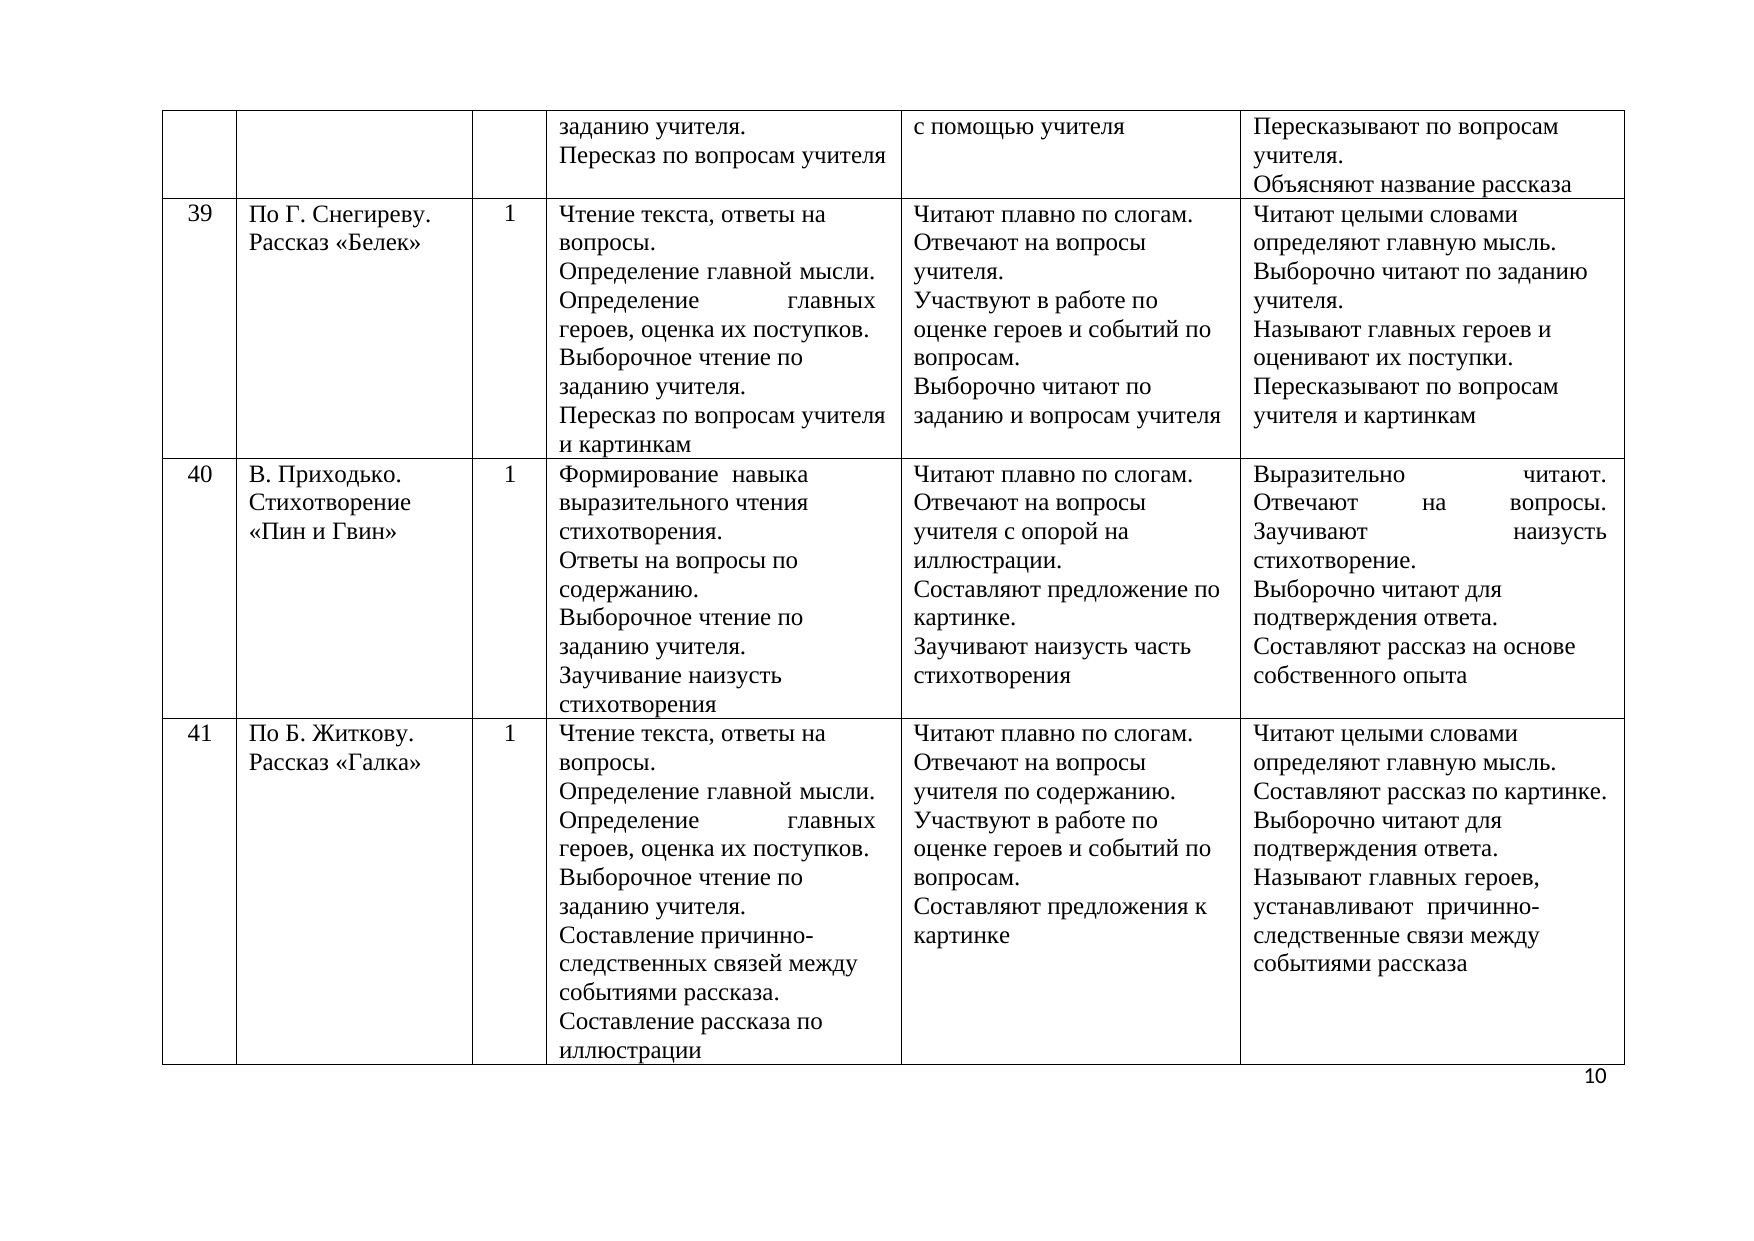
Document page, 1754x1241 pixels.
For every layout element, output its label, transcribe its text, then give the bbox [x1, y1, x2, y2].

table_cell 38 [163, 111, 236, 198]
table_cell 1 [473, 111, 546, 198]
table_cell 40 [163, 459, 236, 717]
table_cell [1241, 111, 1624, 198]
table_cell По Г. Снегиреву. Рассказ «Белек» [237, 199, 472, 457]
table_cell Чтение текста, ответы на вопросы. Определение главной мысли. Определение главных героев, оценка их поступков. Выборочное чтение по заданию учителя. Пересказ по вопросам учителя и картинкам [547, 199, 901, 457]
table_cell В. Приходько. Стихотворение «Пин и Гвин» [237, 459, 472, 717]
table_cell Читают плавно по слогам. Отвечают на вопросы учителя по содержанию. Участвуют в работе по оценке героев и событий по вопросам. Составляют предложения к картинке [902, 719, 1240, 1063]
table_cell Чтение текста, ответы на вопросы. Определение главной мысли. Определение главных героев, оценка их поступков. Выборочное чтение по заданию учителя. Составление причинно- следственных связей между событиями рассказа. Составление рассказа по иллюстрации [547, 719, 901, 1063]
table_cell 39 [163, 199, 236, 457]
table_cell Читают плавно по слогам. Отвечают на вопросы учителя. Участвуют в работе по оценке героев и событий по вопросам. Выборочно читают по заданию и вопросам учителя [902, 199, 1240, 457]
table_cell Читают целыми словами определяют главную мысль. Выборочно читают по заданию учителя. Называют главных героев и оценивают их поступки. Пересказывают по вопросам учителя и картинкам [1241, 199, 1624, 457]
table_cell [547, 111, 901, 198]
table_cell Выразительно читают. Отвечают на вопросы. Заучивают наизусть стихотворение. Выборочно читают для подтверждения ответа. Составляют рассказ на основе собственного опыта [1241, 459, 1624, 717]
table_cell Читают целыми словами определяют главную мысль. Составляют рассказ по картинке. Выборочно читают для подтверждения ответа. Называют главных героев, устанавливают причинно- следственные связи между событиями рассказа [1241, 719, 1624, 1063]
table_cell По Б. Житкову. Рассказ «Галка» [237, 719, 472, 1063]
table_cell 41 [163, 719, 236, 1063]
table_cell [902, 111, 1240, 198]
table_cell 1 [473, 459, 546, 717]
table_cell Формирование навыка выразительного чтения стихотворения. Ответы на вопросы по содержанию. Выборочное чтение по заданию учителя. Заучивание наизусть стихотворения [547, 459, 901, 717]
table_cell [237, 111, 472, 198]
table_cell Читают плавно по слогам. Отвечают на вопросы учителя с опорой на иллюстрации. Составляют предложение по картинке. Заучивают наизусть часть стихотворения [902, 459, 1240, 717]
table_cell 1 [473, 199, 546, 457]
table_cell 1 [473, 719, 546, 1063]
